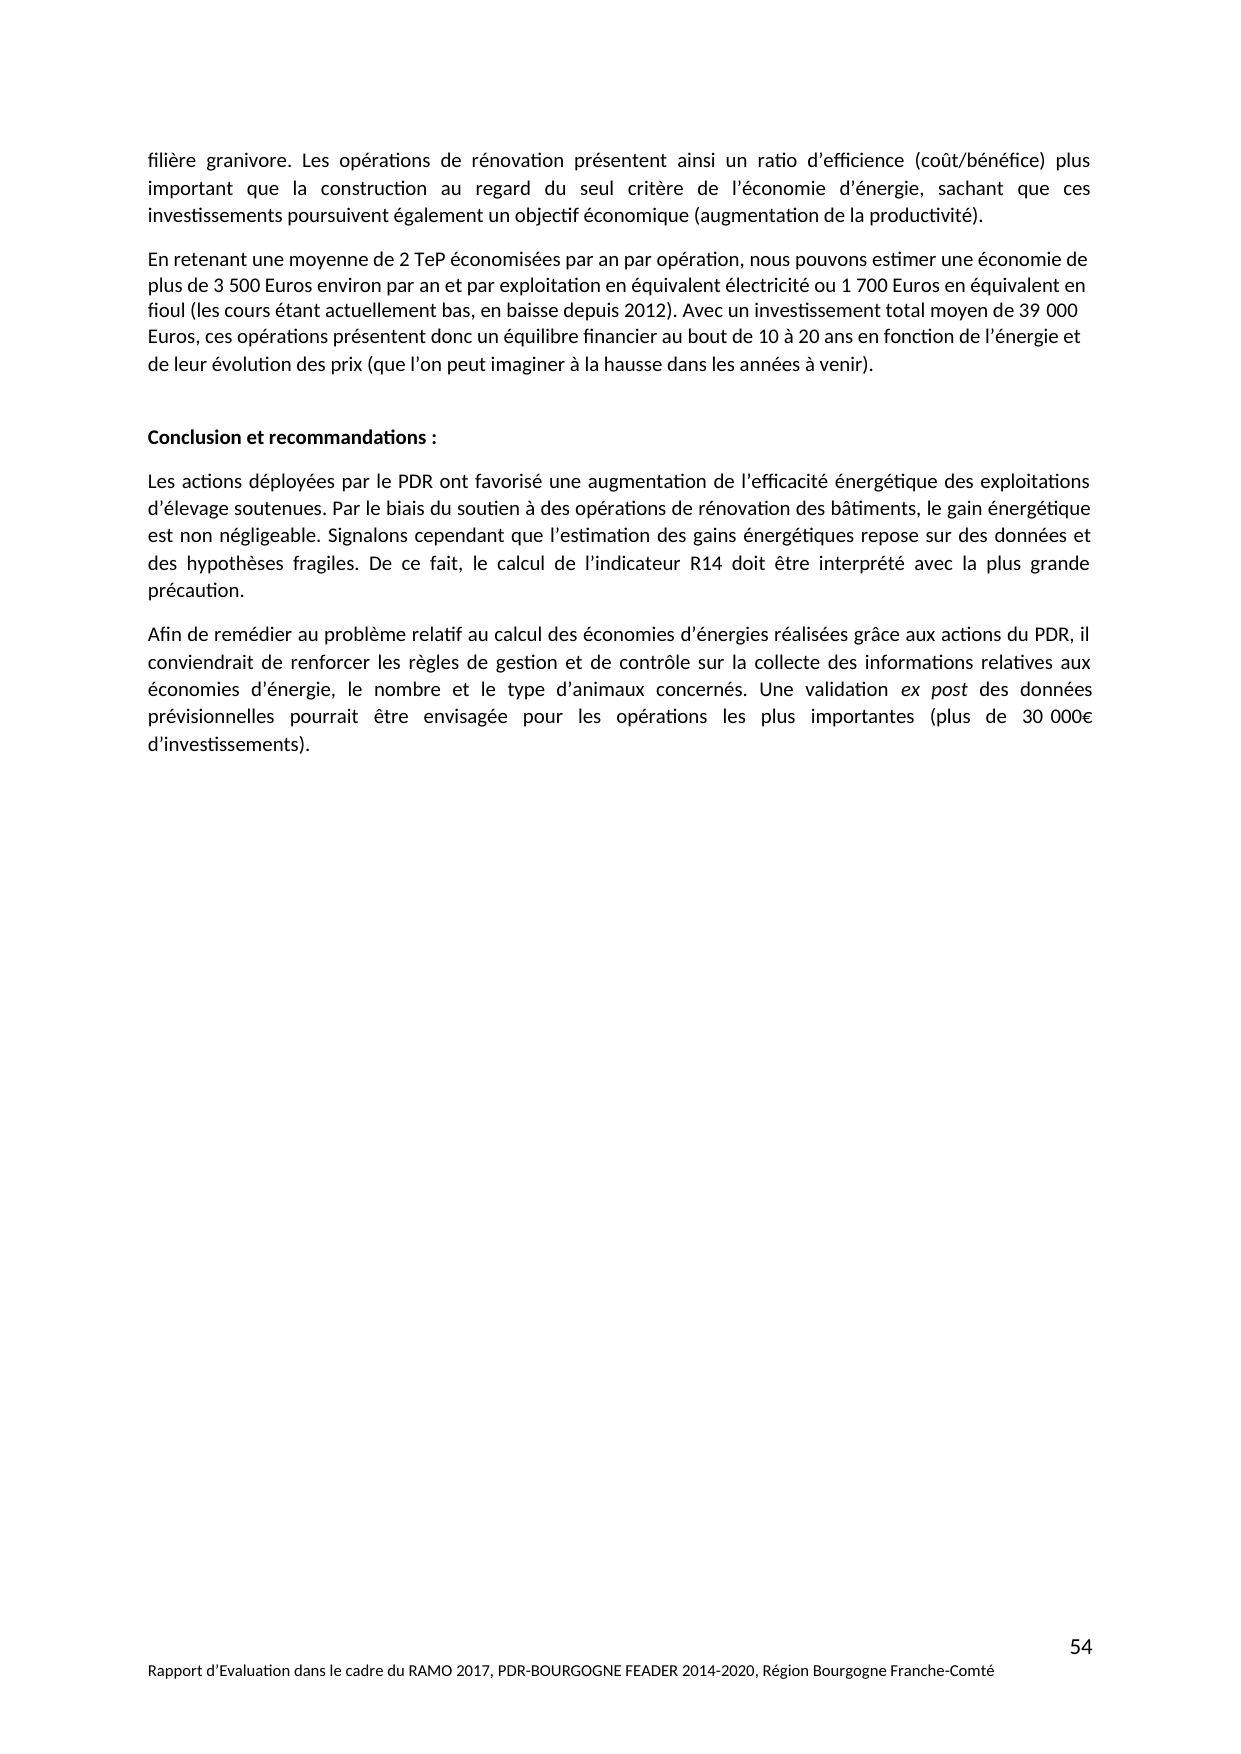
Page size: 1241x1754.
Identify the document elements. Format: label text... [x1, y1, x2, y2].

text Les actions déployées par le PDR ont favorisé une augmentation de l’efficacité énergétique des exploitations d’élevage soutenues. Par le biais du soutien à des opérations de rénovation des bâtiments, le gain énergétique est non négligeable. Signalons cependant que l’estimation des gains énergétiques repose sur des données et des hypothèses fragiles. De ce fait, le calcul de l’indicateur R14 doit être interprété avec la plus grande précaution. [148, 468, 1092, 603]
text En retenant une moyenne de 2 TeP économisées par an par opération, nous pouvons estimer une économie de plus de 3 500 Euros environ par an et par exploitation en équivalent électricité ou 1 700 Euros en équivalent en fioul (les cours étant actuellement bas, en baisse depuis 2012). Avec un investissement total moyen de 39 000 Euros, ces opérations présentent donc un équilibre financier au bout de 10 à 20 ans en fonction de l’énergie et de leur évolution des prix (que l’on peut imaginer à la hausse dans les années à venir). [148, 247, 1092, 377]
text Conclusion et recommandations : [148, 424, 1092, 449]
text Afin de remédier au problème relatif au calcul des économies d’énergies réalisées grâce aux actions du PDR, il conviendrait de renforcer les règles de gestion et de contrôle sur la collecte des informations relatives aux économies d’énergie, le nombre et le type d’animaux concernés. Une validation ex post des données prévisionnelles pourrait être envisagée pour les opérations les plus importantes (plus de 30 000€ d’investissements). [148, 622, 1092, 757]
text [148, 148, 1092, 228]
